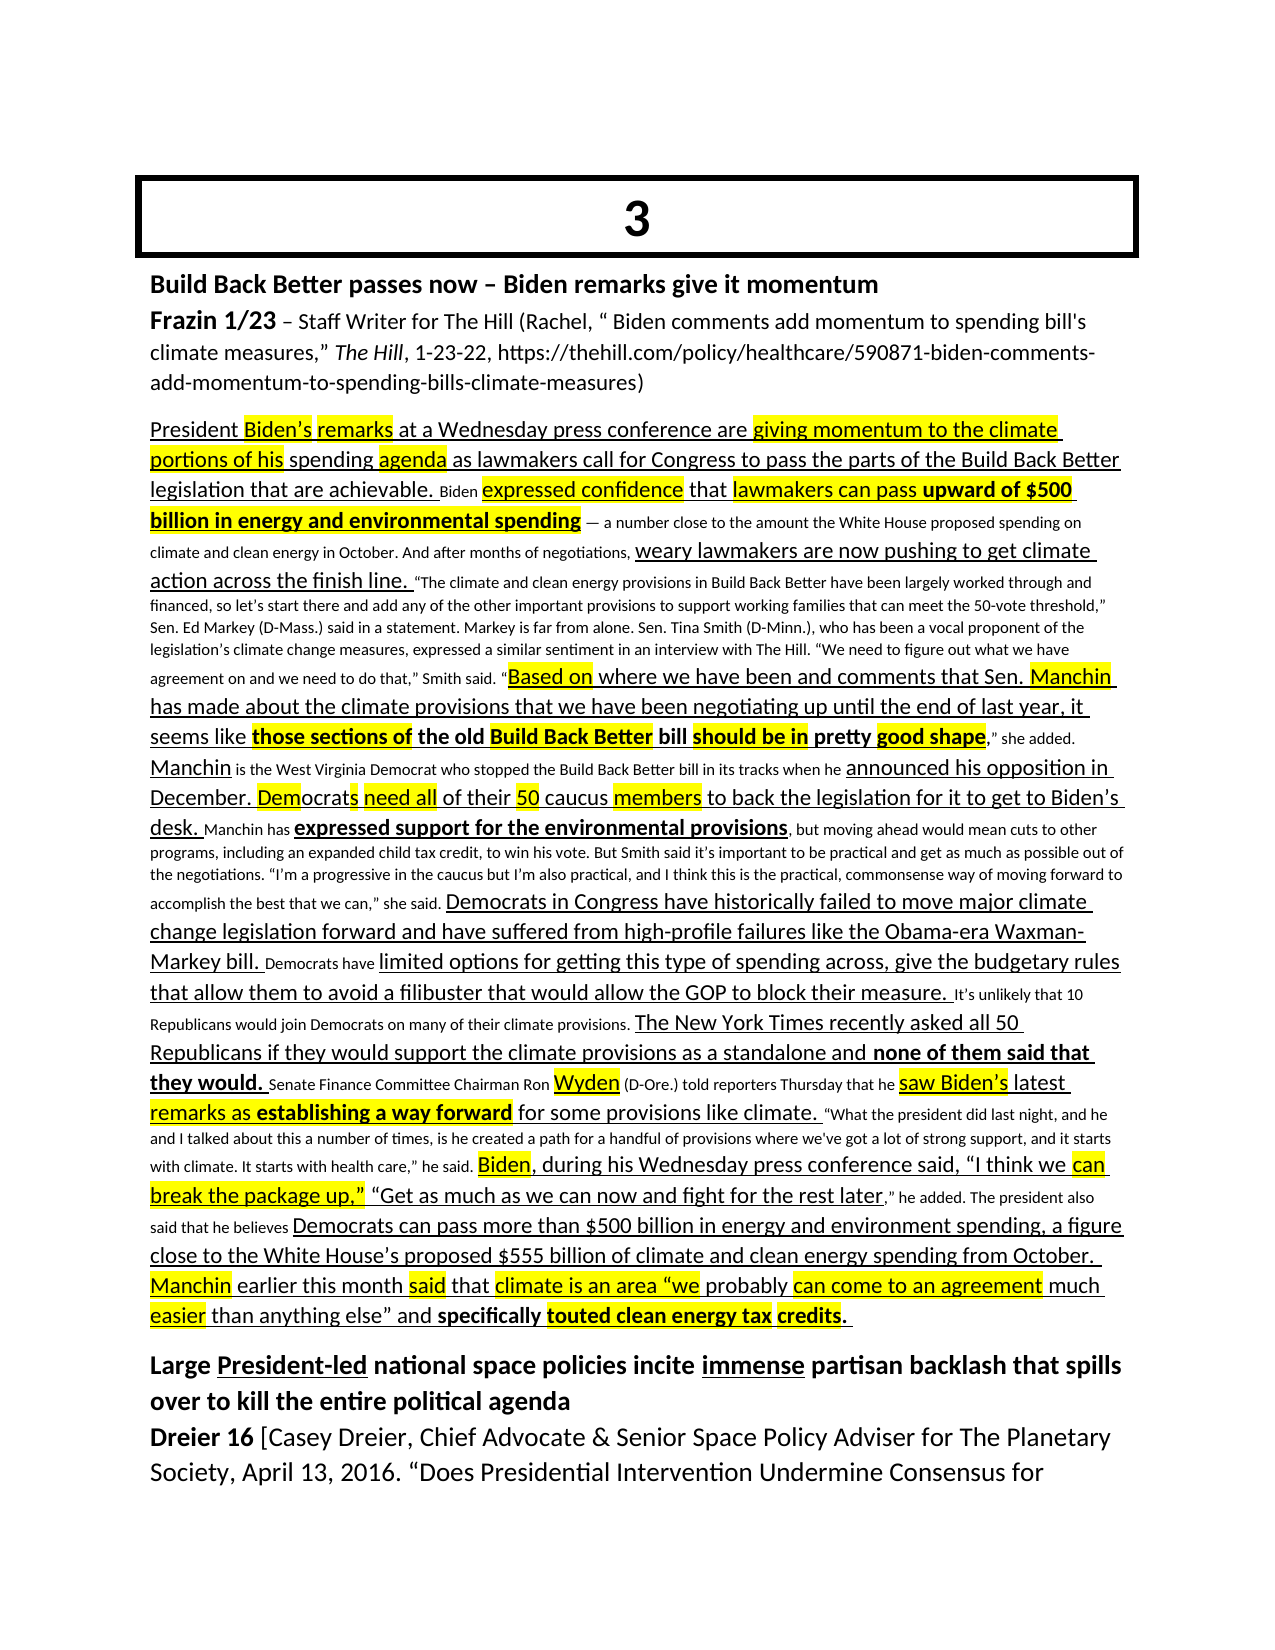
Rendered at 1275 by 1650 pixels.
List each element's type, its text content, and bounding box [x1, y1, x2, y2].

subtitle Build Back Better passes now – Biden remarks give it momentum [150, 267, 1125, 300]
subtitle 3 [142, 181, 1133, 252]
text Frazin 1/23 – Staff Writer for The Hill (Rachel, “ Biden comments add momentum to spending bill's climate measures,” The Hill, 1-23-22, https://thehill.com/policy/healthcare/590871-biden-comments-add-momentum-to-spending-bills-climate-measures) [150, 303, 1125, 396]
text President Biden’s remarks at a Wednesday press conference are giving momentum to the climate portions of his spending agenda as lawmakers call for Congress to pass the parts of the Build Back Better legislation that are achievable. Biden expressed confidence that lawmakers can pass upward of $500 billion in energy and environmental spending — a number close to the amount the White House proposed spending on climate and clean energy in October. And after months of negotiations, weary lawmakers are now pushing to get climate action across the finish line. “The climate and clean energy provisions in Build Back Better have been largely worked through and financed, so let’s start there and add any of the other important provisions to support working families that can meet the 50-vote threshold,” Sen. Ed Markey (D-Mass.) said in a statement. Markey is far from alone. Sen. Tina Smith (D-Minn.), who has been a vocal proponent of the legislation’s climate change measures, expressed a similar sentiment in an interview with The Hill. “We need to figure out what we have agreement on and we need to do that,” Smith said. “Based on where we have been and comments that Sen. Manchin has made about the climate provisions that we have been negotiating up until the end of last year, it seems like those sections of the old Build Back Better bill should be in pretty good shape,” she added. Manchin is the West Virginia Democrat who stopped the Build Back Better bill in its tracks when he announced his opposition in December. Democrats need all of their 50 caucus members to back the legislation for it to get to Biden’s desk. Manchin has expressed support for the environmental provisions, but moving ahead would mean cuts to other programs, including an expanded child tax credit, to win his vote. But Smith said it’s important to be practical and get as much as possible out of the negotiations. “I’m a progressive in the caucus but I’m also practical, and I think this is the practical, commonsense way of moving forward to accomplish the best that we can,” she said. Democrats in Congress have historically failed to move major climate change legislation forward and have suffered from high-profile failures like the Obama-era Waxman-Markey bill. Democrats have limited options for getting this type of spending across, give the budgetary rules that allow them to avoid a filibuster that would allow the GOP to block their measure. It’s unlikely that 10 Republicans would join Democrats on many of their climate provisions. The New York Times recently asked all 50 Republicans if they would support the climate provisions as a standalone and none of them said that they would. Senate Finance Committee Chairman Ron Wyden (D-Ore.) told reporters Thursday that he saw Biden’s latest remarks as establishing a way forward for some provisions like climate. “What the president did last night, and he and I talked about this a number of times, is he created a path for a handful of provisions where we've got a lot of strong support, and it starts with climate. It starts with health care,” he said. Biden, during his Wednesday press conference said, “I think we can break the package up,” “Get as much as we can now and fight for the rest later,” he added. The president also said that he believes Democrats can pass more than $500 billion in energy and environment spending, a figure close to the White House’s proposed $555 billion of climate and clean energy spending from October. Manchin earlier this month said that climate is an area “we probably can come to an agreement much easier than anything else” and specifically touted clean energy tax credits. [150, 808, 1125, 1329]
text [150, 1420, 1125, 1488]
text President Biden’s remarks at a Wednesday press conference are giving momentum to the climate portions of his spending agenda as lawmakers call for Congress to pass the parts of the Build Back Better legislation that are achievable. Biden expressed confidence that lawmakers can pass upward of $500 billion in energy and environmental spending — a number close to the amount the White House proposed spending on climate and clean energy in October. And after months of negotiations, weary lawmakers are now pushing to get climate action across the finish line. “The climate and clean energy provisions in Build Back Better have been largely worked through and financed, so let’s start there and add any of the other important provisions to support working families that can meet the 50-vote threshold,” Sen. Ed Markey (D-Mass.) said in a statement. Markey is far from alone. Sen. Tina Smith (D-Minn.), who has been a vocal proponent of the legislation’s climate change measures, expressed a similar sentiment in an interview with The Hill. “We need to figure out what we have agreement on and we need to do that,” Smith said. “Based on where we have been and comments that Sen. Manchin has made about the climate provisions that we have been negotiating up until the end of last year, it seems like those sections of the old Build Back Better bill should be in pretty good shape,” she added. Manchin is the West Virginia Democrat who stopped the Build Back Better bill in its tracks when he announced his opposition in December. Democrats need all of their 50 caucus members to back the legislation for it to get to Biden’s desk. Manchin has expressed support for the environmental provisions, but moving ahead would mean cuts to other programs, including an expanded child tax credit, to win his vote. But Smith said it’s important to be practical and get as much as possible out of the negotiations. “I’m a progressive in the caucus but I’m also practical, and I think this is the practical, commonsense way of moving forward to accomplish the best that we can,” she said. Democrats in Congress have historically failed to move major climate change legislation forward and have suffered from high-profile failures like the Obama-era Waxman-Markey bill. Democrats have limited options for getting this type of spending across, give the budgetary rules that allow them to avoid a filibuster that would allow the GOP to block their measure. It’s unlikely that 10 Republicans would join Democrats on many of their climate provisions. The New York Times recently asked all 50 Republicans if they would support the climate provisions as a standalone and none of them said that they would. Senate Finance Committee Chairman Ron Wyden (D-Ore.) told reporters Thursday that he saw Biden’s latest remarks as establishing a way forward for some provisions like climate. “What the president did last night, and he and I talked about this a number of times, is he created a path for a handful of provisions where we've got a lot of strong support, and it starts with climate. It starts with health care,” he said. Biden, during his Wednesday press conference said, “I think we can break the package up,” “Get as much as we can now and fight for the rest later,” he added. The president also said that he believes Democrats can pass more than $500 billion in energy and environment spending, a figure close to the White House’s proposed $555 billion of climate and clean energy spending from October. Manchin earlier this month said that climate is an area “we probably can come to an agreement much easier than anything else” and specifically touted clean energy tax credits. [150, 415, 1125, 807]
subtitle Large President-led national space policies incite immense partisan backlash that spills over to kill the entire political agenda [150, 1348, 1125, 1417]
